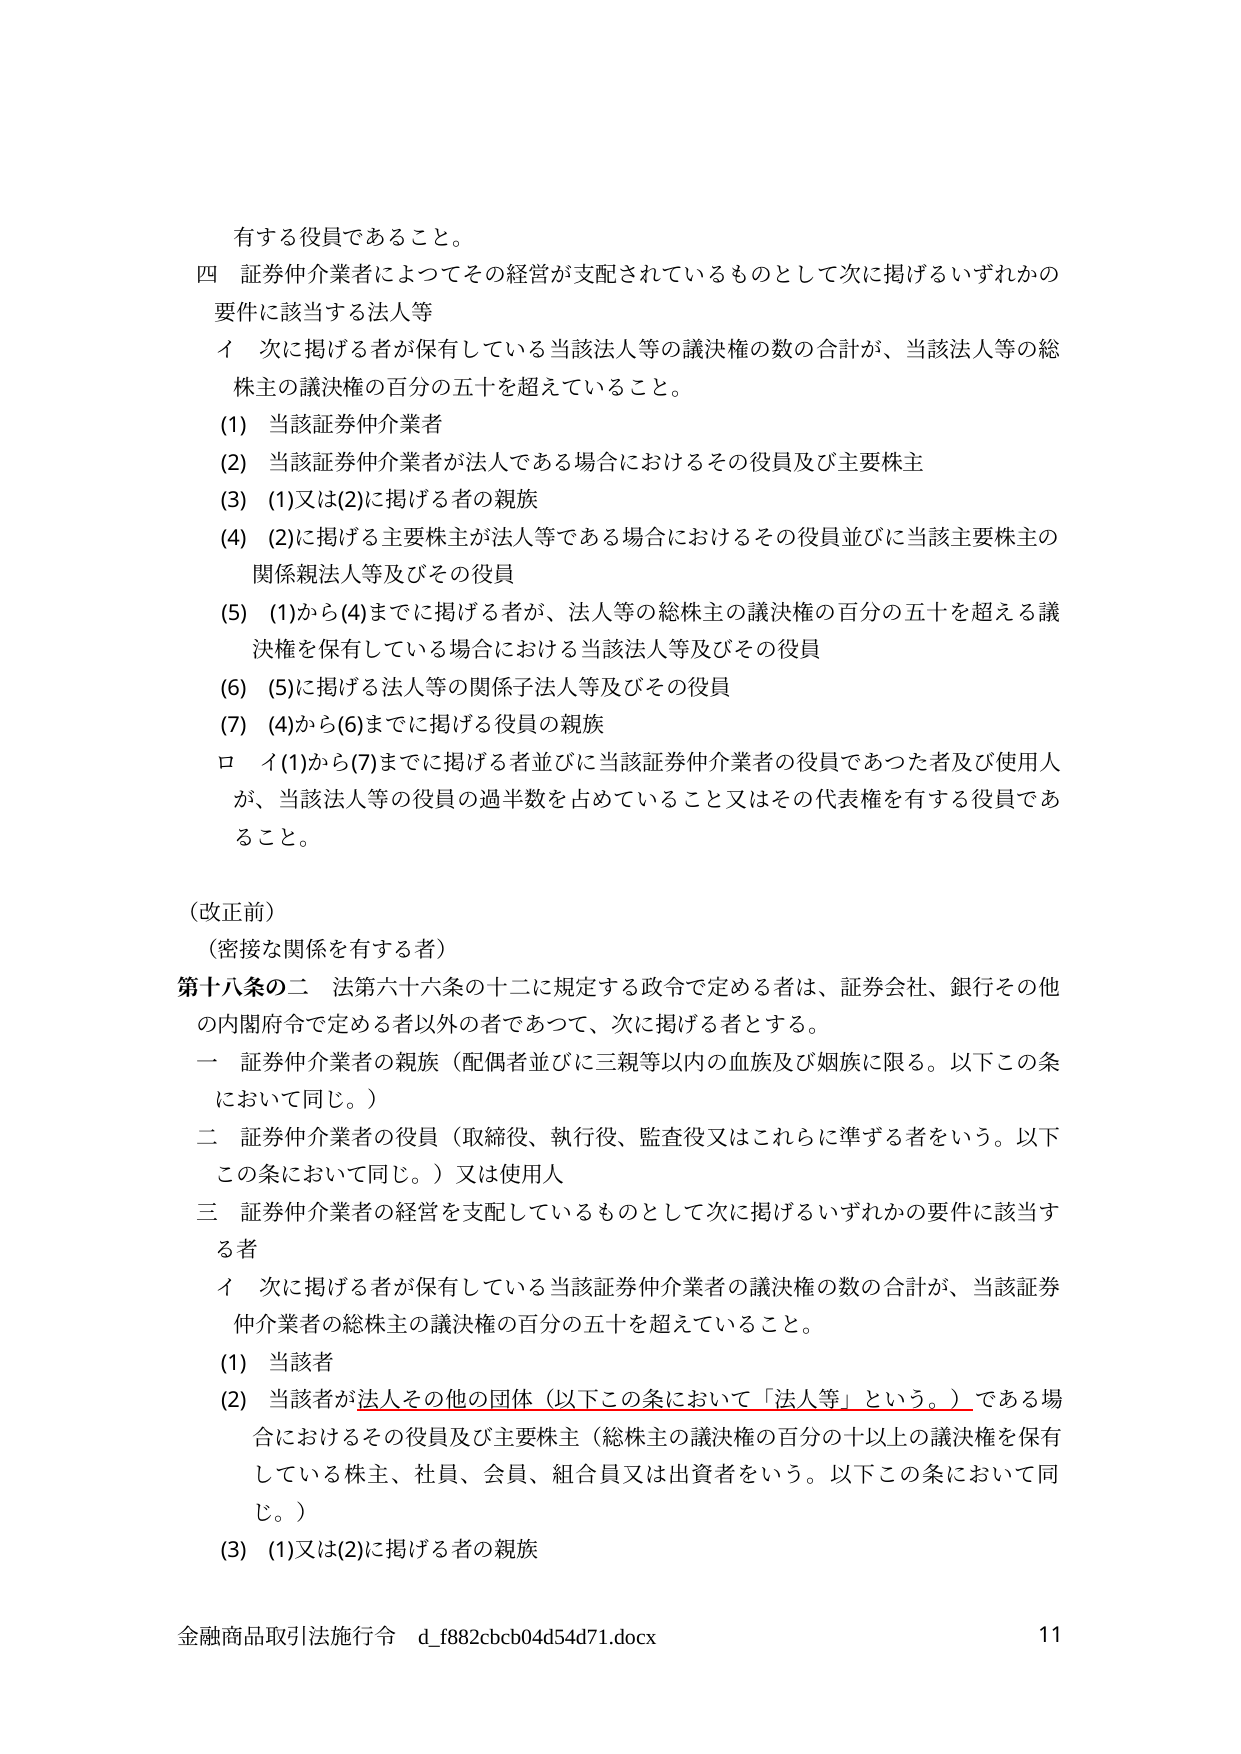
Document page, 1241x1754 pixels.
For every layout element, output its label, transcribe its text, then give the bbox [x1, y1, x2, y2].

text (3) (1)又は(2)に掲げる者の親族 [215, 1529, 1063, 1567]
text (6) (5)に掲げる法人等の関係子法人等及びその役員 [215, 667, 1063, 704]
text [215, 217, 1063, 254]
text (1) 当該証券仲介業者 [215, 404, 1063, 442]
text イ 次に掲げる者が保有している当該法人等の議決権の数の合計が、当該法人等の総株主の議決権の百分の五十を超えていること。 [215, 329, 1063, 404]
text (5) (1)から(4)までに掲げる者が、法人等の総株主の議決権の百分の五十を超える議決権を保有している場合における当該法人等及びその役員 [215, 592, 1063, 667]
text イ 次に掲げる者が保有している当該証券仲介業者の議決権の数の合計が、当該証券仲介業者の総株主の議決権の百分の五十を超えていること。 [215, 1267, 1063, 1342]
text 四 証券仲介業者によつてその経営が支配されているものとして次に掲げるいずれかの要件に該当する法人等 [196, 254, 1063, 329]
text ロ イ(1)から(7)までに掲げる者並びに当該証券仲介業者の役員であつた者及び使用人が、当該法人等の役員の過半数を占めていること又はその代表権を有する役員であること。 [215, 742, 1063, 854]
text (2) 当該者が法人その他の団体（以下この条において「法人等」という。）である場合におけるその役員及び主要株主（総株主の議決権の百分の十以上の議決権を保有している株主、社員、会員、組合員又は出資者をいう。以下この条において同じ。） [215, 1379, 1063, 1529]
text （改正前） [177, 892, 1063, 929]
text 三 証券仲介業者の経営を支配しているものとして次に掲げるいずれかの要件に該当する者 [196, 1192, 1063, 1267]
text 第十八条の二 法第六十六条の十二に規定する政令で定める者は、証券会社、銀行その他の内閣府令で定める者以外の者であつて、次に掲げる者とする。 [177, 967, 1063, 1042]
text 一 証券仲介業者の親族（配偶者並びに三親等以内の血族及び姻族に限る。以下この条において同じ。） [196, 1042, 1063, 1117]
text (4) (2)に掲げる主要株主が法人等である場合におけるその役員並びに当該主要株主の関係親法人等及びその役員 [215, 517, 1063, 592]
text 二 証券仲介業者の役員（取締役、執行役、監査役又はこれらに準ずる者をいう。以下この条において同じ。）又は使用人 [196, 1117, 1063, 1192]
text （密接な関係を有する者） [196, 929, 1063, 967]
text (2) 当該証券仲介業者が法人である場合におけるその役員及び主要株主 [215, 442, 1063, 479]
text (7) (4)から(6)までに掲げる役員の親族 [215, 704, 1063, 742]
text (3) (1)又は(2)に掲げる者の親族 [215, 479, 1063, 517]
text (1) 当該者 [215, 1342, 1063, 1379]
